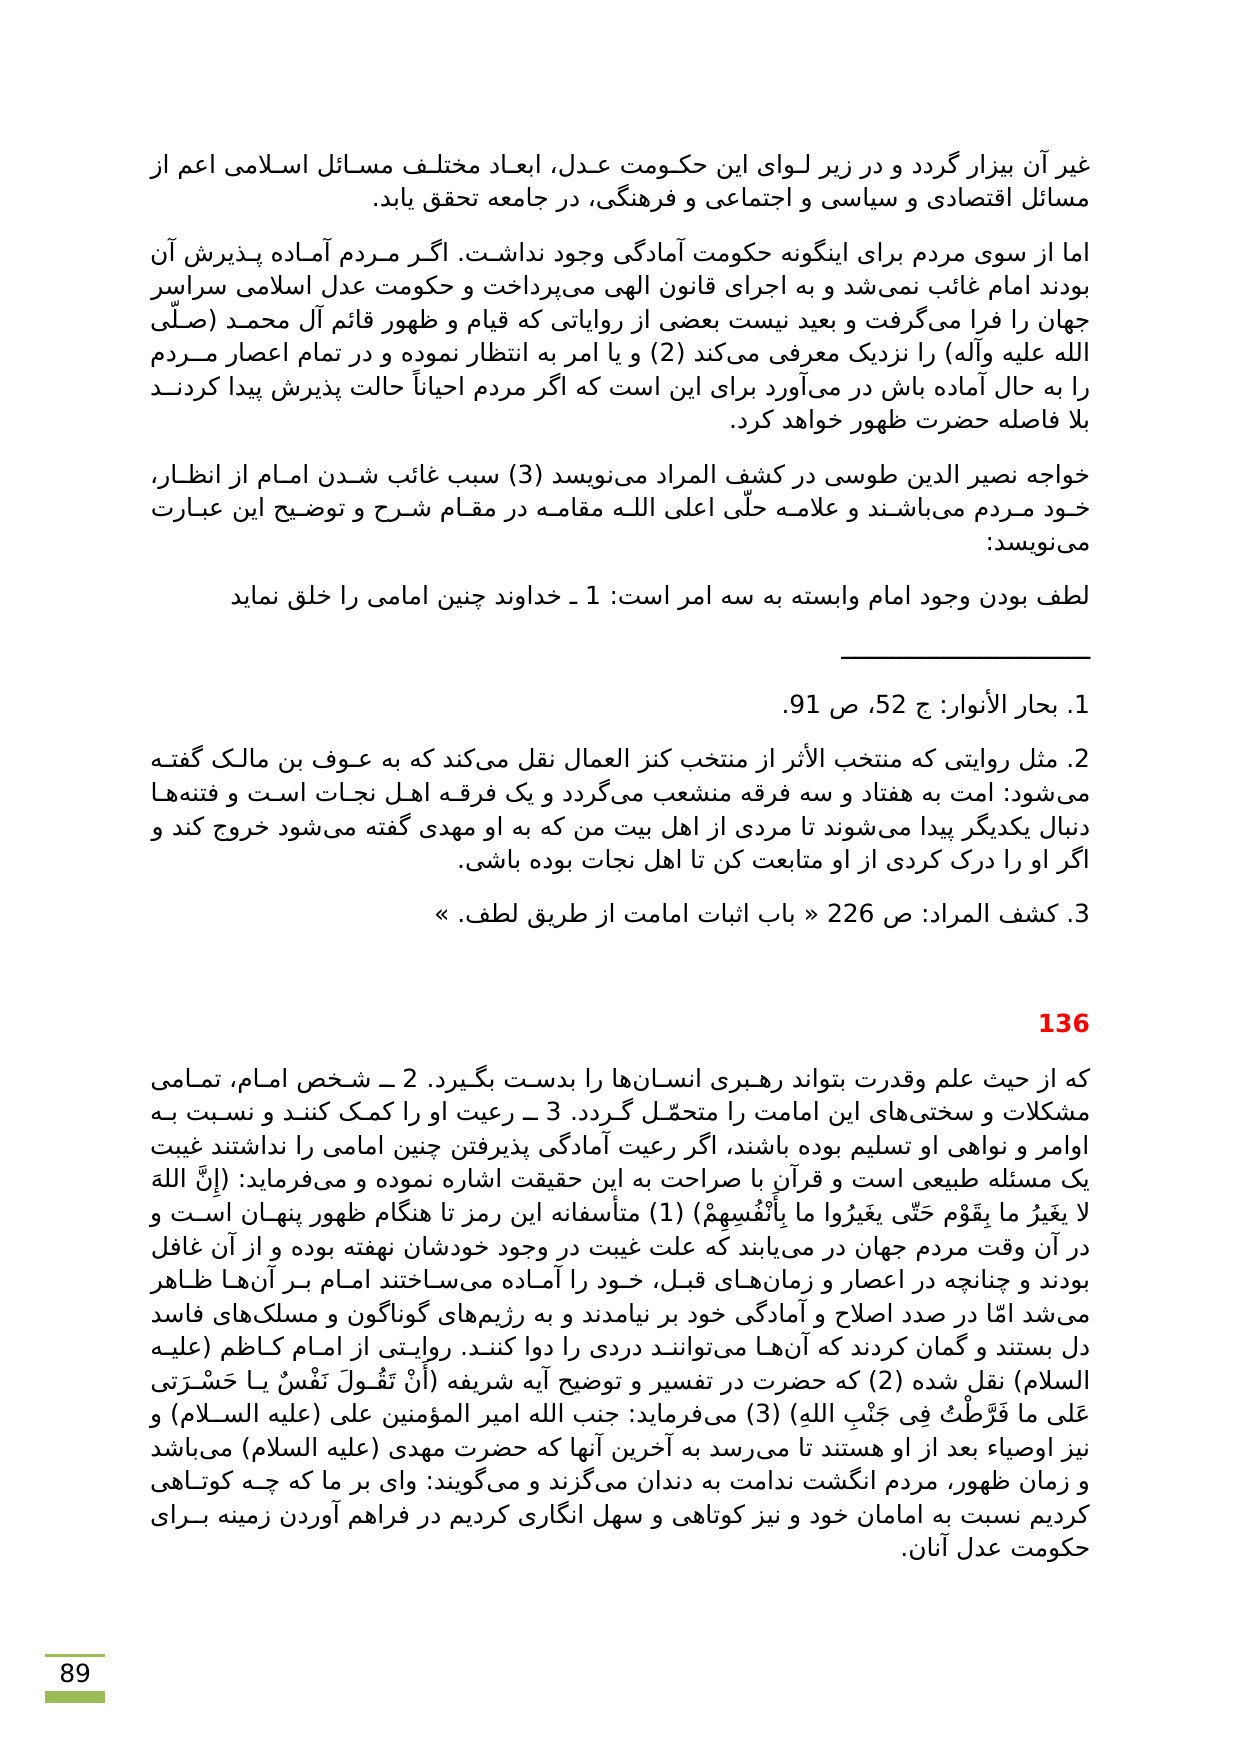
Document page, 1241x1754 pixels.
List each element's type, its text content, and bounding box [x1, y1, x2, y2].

text 3. کشف المراد: ص 226 « باب اثبات امامت از طریق لطف. » [150, 899, 1090, 929]
text که از حیث علم وقدرت بتواند رهبری انسان‌ها را بدست بگیرد. 2 ـ شخص امام، تمامی مشکلات و سختی‌های این امامت را متحمّل گردد. 3 ـ رعیت او را کمک کنند و نسبت به اوامر و نواهی او تسلیم بوده باشند، اگر رعیت آمادگی پذیرفتن چنین امامی را نداشتند غیبت یک مسئله طبیعی است و قرآن با صراحت به این حقیقت اشاره نموده و می‌فرماید: (إِنَّ اللهَ لا یغَیرُ ما بِقَوْم حَتّی یغَیرُوا ما بِأَنْفُسِهِمْ) (1) متأسفانه این رمز تا هنگام ظهور پنهان است و در آن وقت مردم جهان در می‌یابند که علت غیبت در وجود خودشان نهفته بوده و از آن غافل بودند و چنانچه در اعصار و زمان‌های قبل، خود را آماده می‌ساختند امام بر آن‌ها ظاهر می‌شد امّا در صدد اصلاح و آمادگی خود بر نیامدند و به رژیم‌های گوناگون و مسلک‌های فاسد دل بستند و گمان کردند که آن‌ها می‌توانند دردی را دوا کنند. روایتی از امام کاظم (علیه السلام) نقل شده (2) که حضرت در تفسیر و توضیح آیه شریفه (أَنْ تَقُولَ نَفْسٌ یا حَسْرَتی عَلی ما فَرَّطْتُ فِی جَنْبِ اللهِ) (3) می‌فرماید: جنب الله امیر المؤمنین علی (علیه السلام) و نیز اوصیاء بعد از او هستند تا می‌رسد به آخرین آنها که حضرت مهدی (علیه السلام) می‌باشد و زمان ظهور، مردم انگشت ندامت به دندان می‌گزند و می‌گویند: وای بر ما که چه کوتاهی کردیم نسبت به امامان خود و نیز کوتاهی و سهل انگاری کردیم در فراهم آوردن زمینه برای حکومت عدل آنان. [150, 1064, 1090, 1563]
text ــــــــــــــــــــــــــــــــــ [150, 636, 1090, 665]
text 2. مثل روایتی که منتخب الأثر از منتخب کنز العمال نقل می‌کند که به عوف بن مالک گفته می‌شود: امت به هفتاد و سه فرقه منشعب می‌گردد و یک فرقه اهل نجات است و فتنه‌ها دنبال یکدیگر پیدا می‌شوند تا مردی از اهل بیت من که به او مهدی گفته می‌شود خروج کند و اگر او را درک کردی از او متابعت کن تا اهل نجات بوده باشی. [150, 744, 1090, 874]
text اما از سوی مردم برای اینگونه حکومت آمادگی وجود نداشت. اگر مردم آماده پذیرش آن بودند امام غائب نمی‌شد و به اجرای قانون الهی می‌پرداخت و حکومت عدل اسلامی سراسر جهان را فرا می‌گرفت و بعید نیست بعضی از روایاتی که قیام و ظهور قائم آل محمد (صلّی الله علیه وآله) را نزدیک معرفی می‌کند (2) و یا امر به انتظار نموده و در تمام اعصار مردم را به حال آماده باش در می‌آورد برای این است که اگر مردم احیاناً حالت پذیرش پیدا کردند بلا فاصله حضرت ظهور خواهد کرد. [150, 238, 1090, 435]
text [150, 150, 1090, 213]
text 1. بحار الأنوار: ج 52، ص 91. [150, 690, 1090, 719]
text 136 [150, 1010, 1090, 1039]
text خواجه نصیر الدین طوسی در کشف المراد می‌نویسد (3) سبب غائب شدن امام از انظار، خود مردم می‌باشند و علامه حلّی اعلی الله مقامه در مقام شرح و توضیح این عبارت می‌نویسد: [150, 460, 1090, 556]
text لطف بودن وجود امام وابسته به سه امر است: 1 ـ خداوند چنین امامی را خلق نماید [150, 581, 1090, 611]
